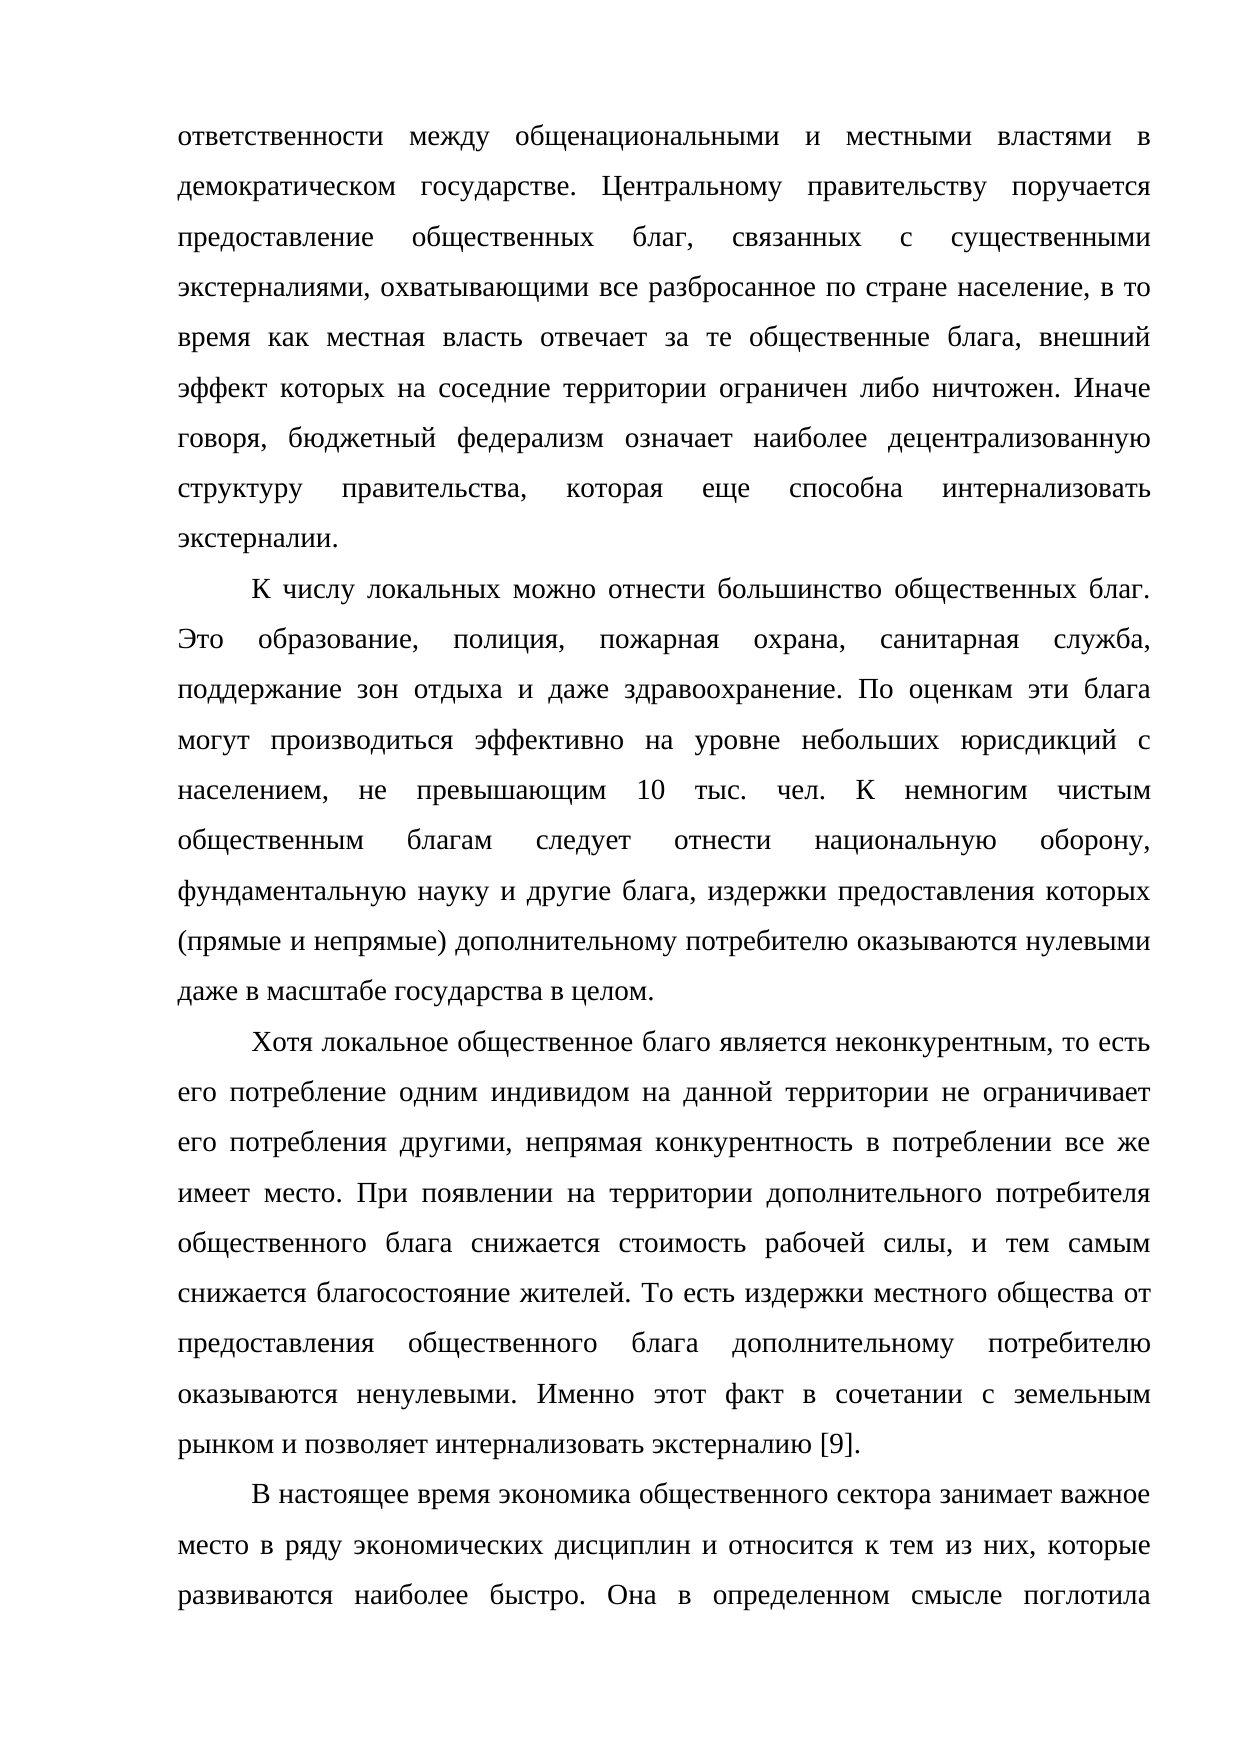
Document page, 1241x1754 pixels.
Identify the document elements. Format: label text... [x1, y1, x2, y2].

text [177, 1477, 1152, 1611]
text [177, 118, 1152, 554]
text Хотя локальное общественное благо является неконкурентным, то есть его потребление одним индивидом на данной территории не ограничивает его потребления другими, непрямая конкурентность в потреблении все же имеет место. При появлении на территории дополнительного потребителя общественного блага снижается стоимость рабочей силы, и тем самым снижается благосостояние жителей. То есть издержки местного общества от предоставления общественного блага дополнительному потребителю оказываются ненулевыми. Именно этот факт в сочетании с земельным рынком и позволяет интернализовать экстерналию [9]. [177, 1024, 1152, 1460]
text К числу локальных можно отнести большинство общественных благ. Это образование, полиция, пожарная охрана, санитарная служба, поддержание зон отдыха и даже здравоохранение. По оценкам эти блага могут производиться эффективно на уровне небольших юрисдикций с населением, не превышающим 10 тыс. чел. К немногим чистым общественным благам следует отнести национальную оборону, фундаментальную науку и другие блага, издержки предоставления которых (прямые и непрямые) дополнительному потребителю оказываются нулевыми даже в масштабе государства в целом. [177, 571, 1152, 1007]
